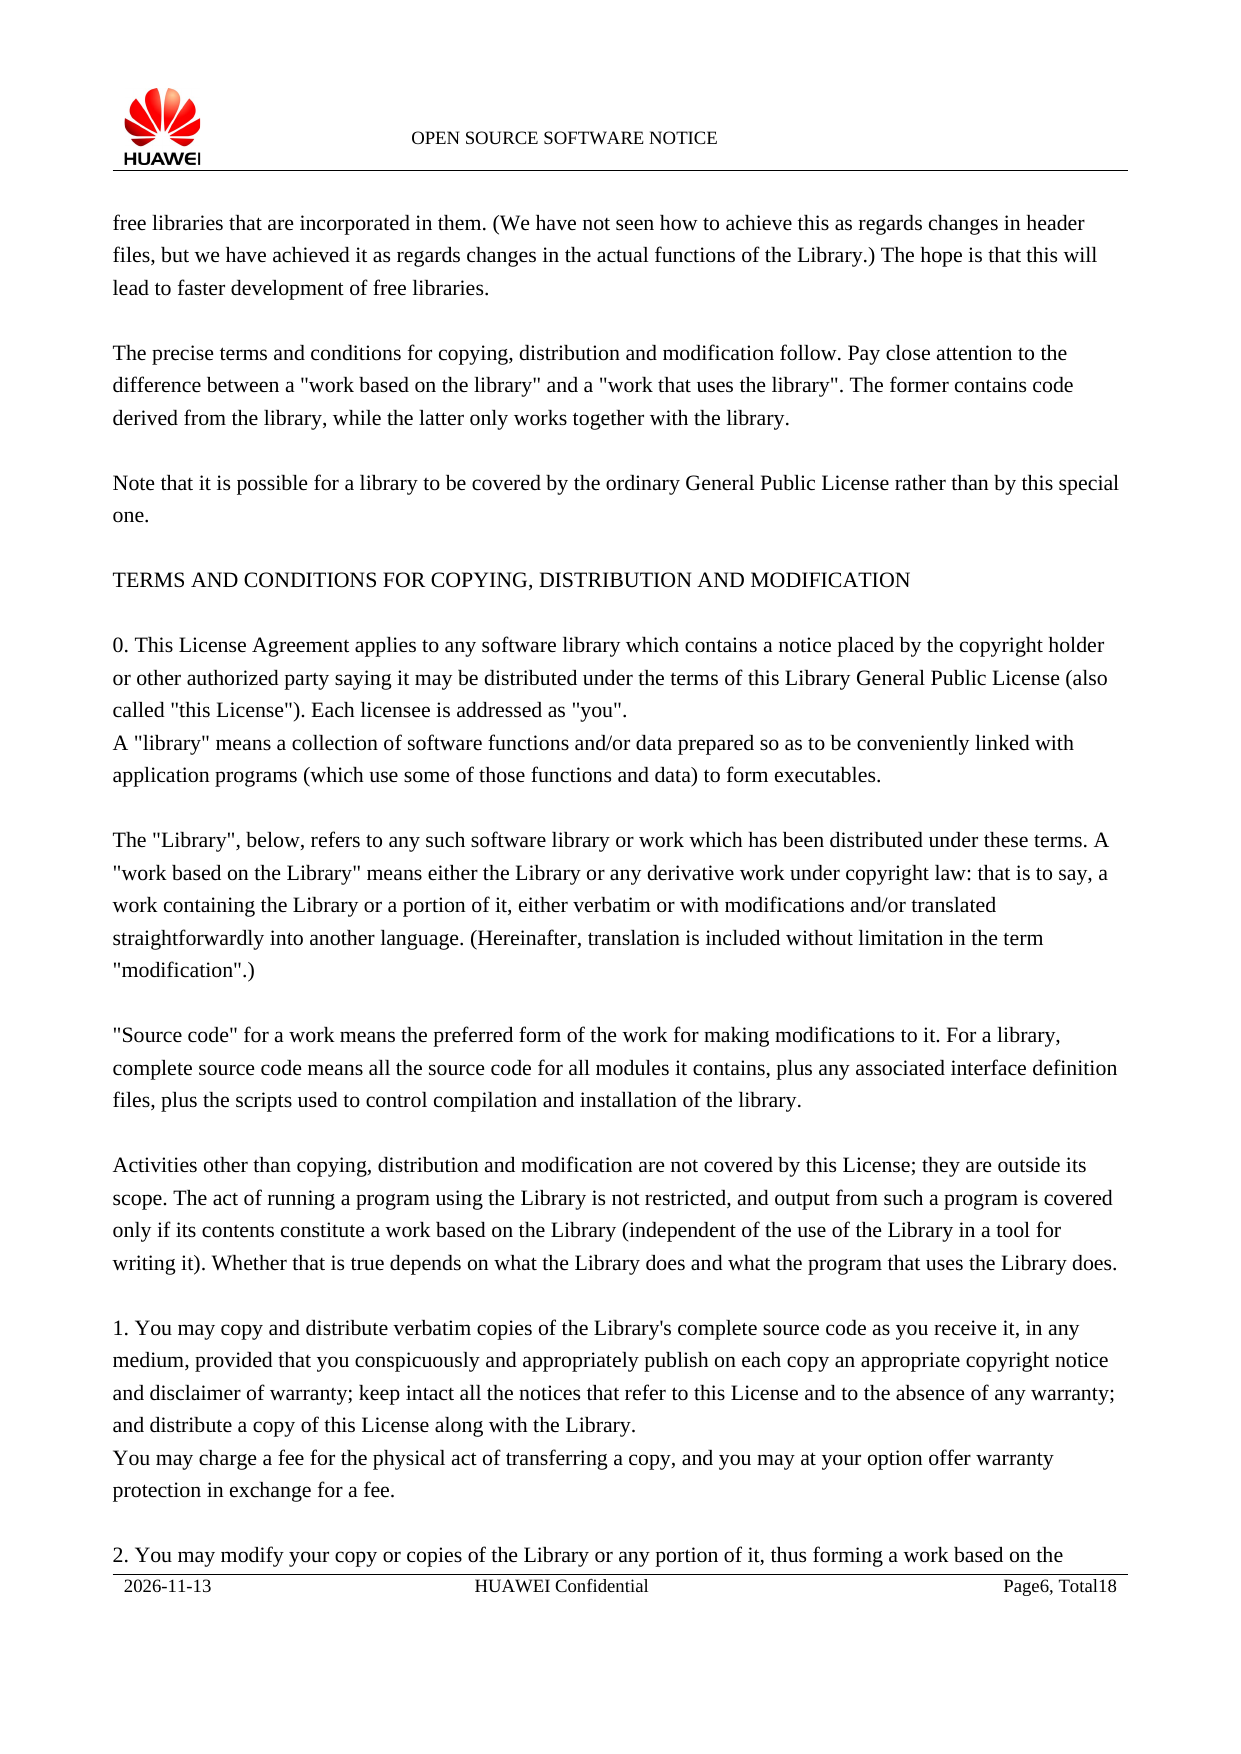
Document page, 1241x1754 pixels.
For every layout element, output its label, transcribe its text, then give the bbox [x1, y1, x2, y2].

picture [124, 88, 201, 165]
